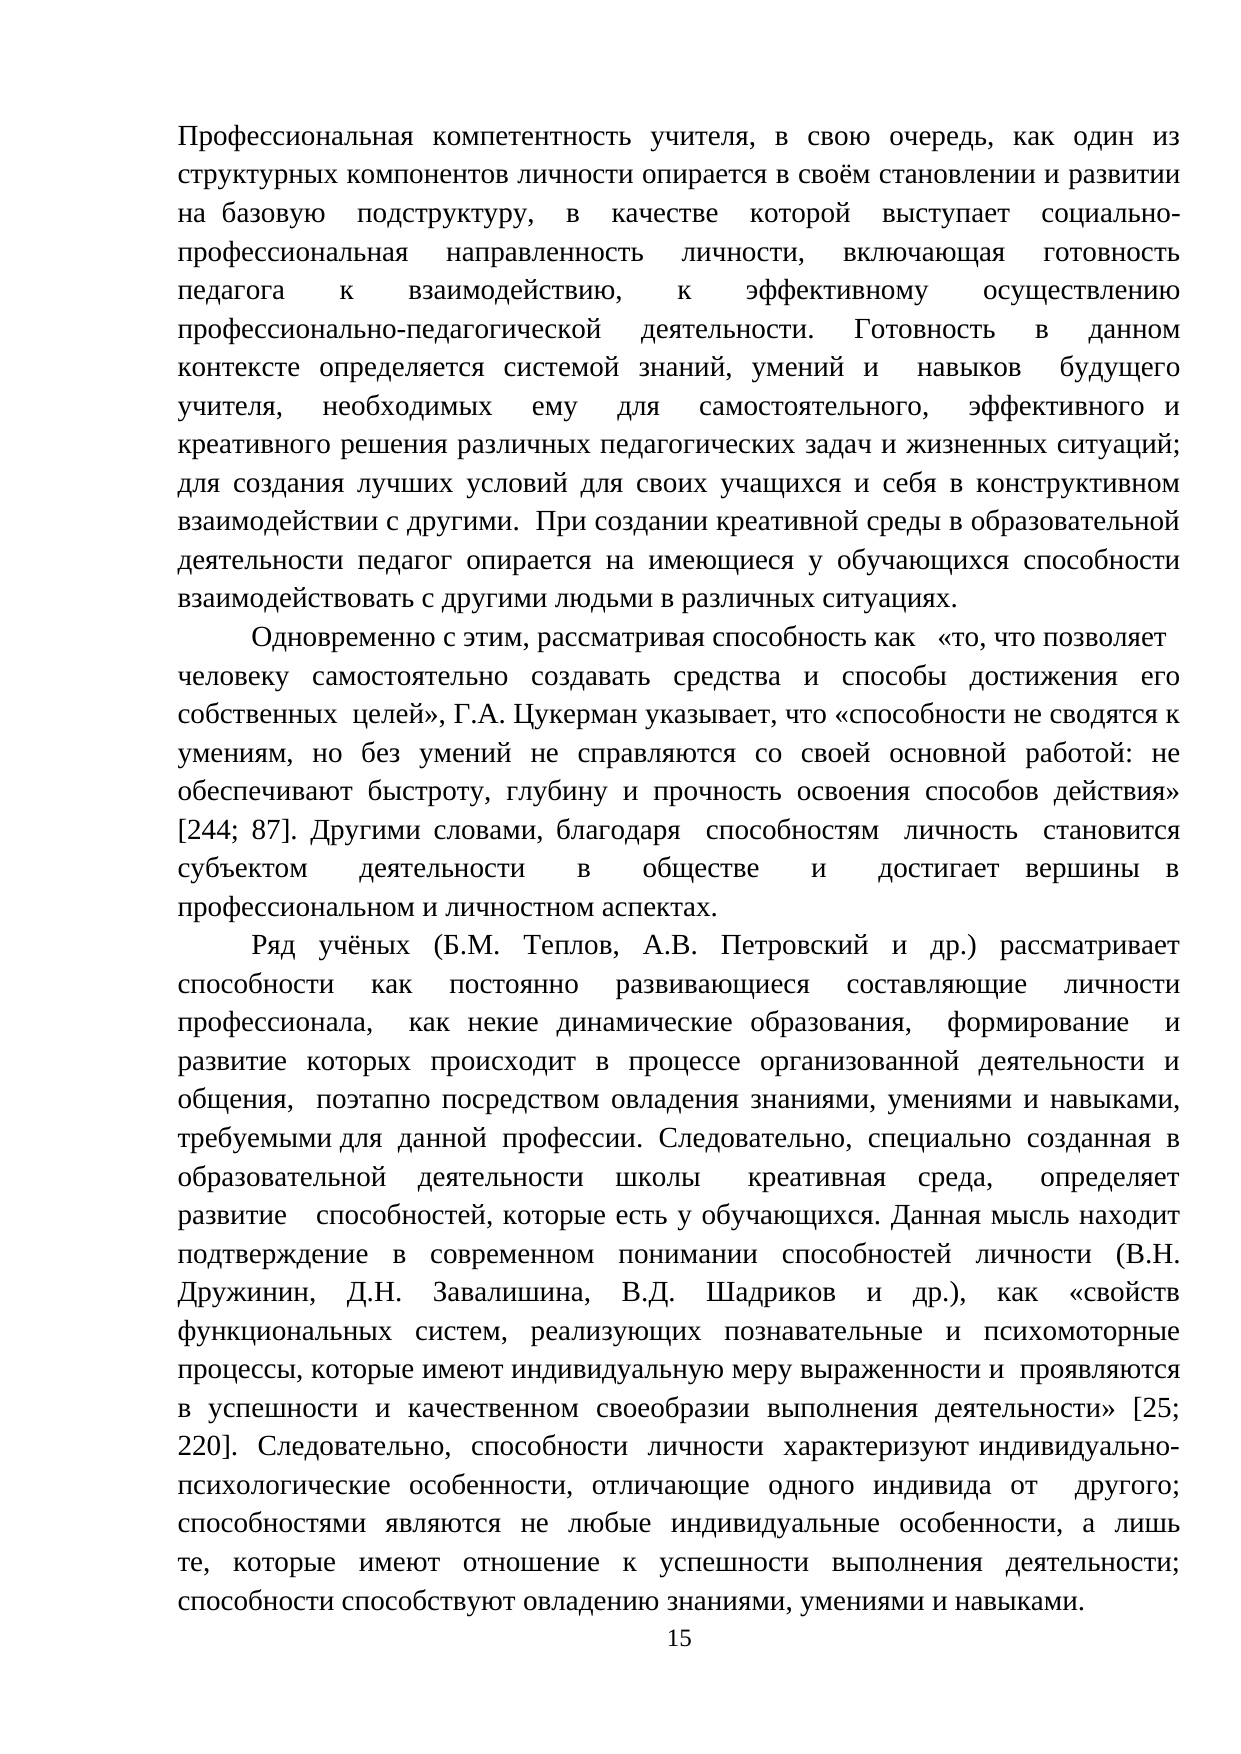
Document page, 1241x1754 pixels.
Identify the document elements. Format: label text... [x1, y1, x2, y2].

text человеку самостоятельно создавать средства и способы достижения его собственных целей», Г.А. Цукерман указывает, что «способности не сводятся к умениям, но без умений не справляются со своей основной работой: не обеспечивают быстроту, глубину и прочность освоения способов действия» [244; 87]. Другими словами, благодаря способностям личность становится субъектом деятельности в обществе и достигает вершины в профессиональном и личностном аспектах. [177, 658, 1181, 922]
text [177, 118, 1181, 614]
text Одновременно с этим, рассматривая способность как «то, что позволяет [177, 619, 1181, 653]
text Ряд учёных (Б.М. Теплов, А.В. Петровский и др.) рассматривает способности как постоянно развивающиеся составляющие личности профессионала, как некие динамические образования, формирование и развитие которых происходит в процессе организованной деятельности и общения, поэтапно посредством овладения знаниями, умениями и навыками, требуемыми для данной профессии. Следовательно, специально созданная в образовательной деятельности школы креативная среда, определяет развитие способностей, которые есть у обучающихся. Данная мысль находит подтверждение в современном понимании способностей личности (В.Н. Дружинин, Д.Н. Завалишина, В.Д. Шадриков и др.), как «свойств функциональных систем, реализующих познавательные и психомоторные процессы, которые имеют индивидуальную меру выраженности и проявляются в успешности и качественном своеобразии выполнения деятельности» [25; 220]. Следовательно, способности личности характеризуют индивидуально-психологические особенности, отличающие одного индивида от другого; способностями являются не любые индивидуальные особенности, а лишь те, которые имеют отношение к успешности выполнения деятельности; способности способствуют овладению знаниями, умениями и навыками. [177, 927, 1181, 1616]
